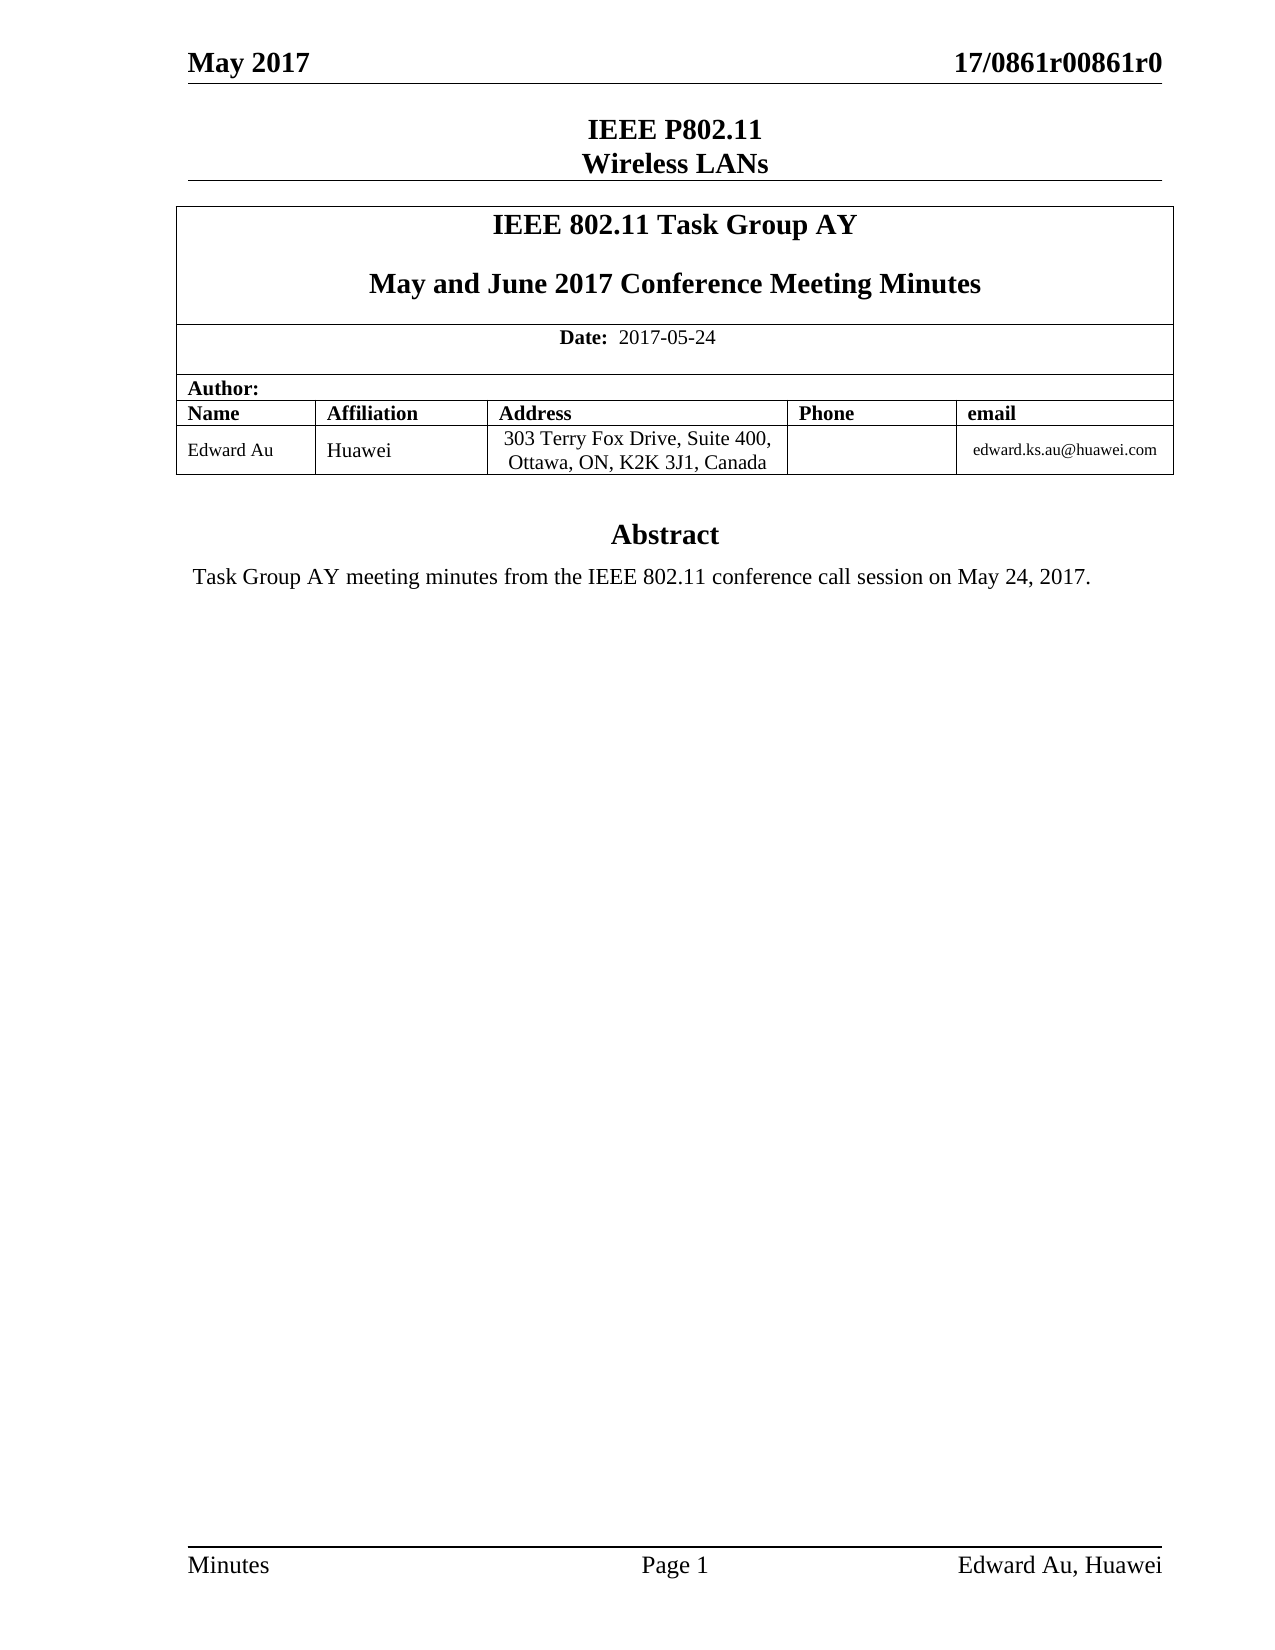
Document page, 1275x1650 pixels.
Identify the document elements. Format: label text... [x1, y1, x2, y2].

table_header IEEE 802.11 Task Group AY May and June 2017 Conference Meeting Minutes [177, 207, 1173, 324]
table_cell Date: 2017-05-24 [177, 325, 1173, 374]
table_cell edward.ks.au@huawei.com [957, 426, 1173, 474]
table_cell Huawei [316, 426, 487, 474]
table_cell Address [488, 401, 787, 424]
table_cell Edward Au [177, 426, 315, 474]
table_cell 303 Terry Fox Drive, Suite 400, Ottawa, ON, K2K 3J1, Canada [488, 426, 787, 474]
table_cell Author: [177, 375, 1173, 399]
table_cell [788, 426, 956, 474]
text IEEE P802.11 Wireless LANs [187, 112, 1162, 181]
table_cell Name [177, 401, 315, 424]
table_cell Affiliation [316, 401, 487, 424]
table_cell Phone [788, 401, 956, 424]
table_cell email [957, 401, 1173, 424]
